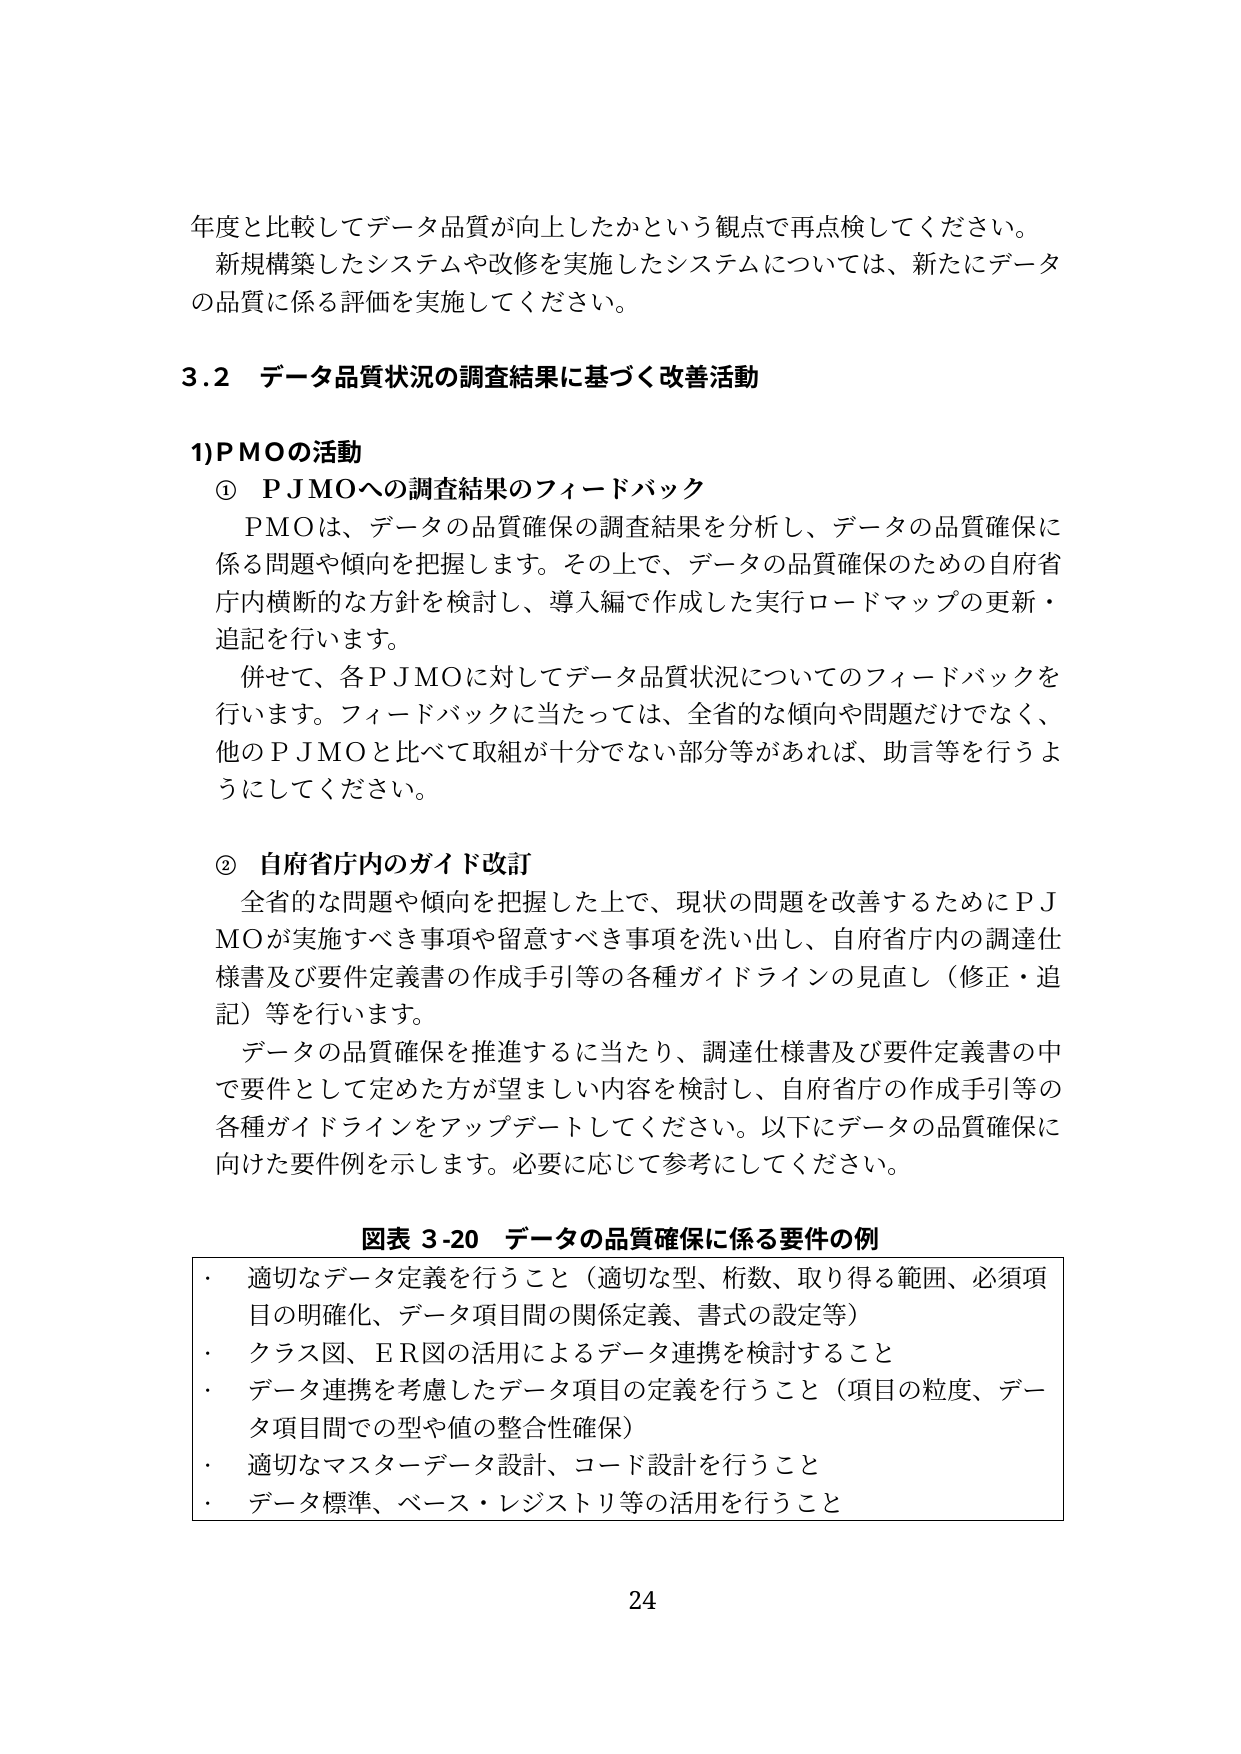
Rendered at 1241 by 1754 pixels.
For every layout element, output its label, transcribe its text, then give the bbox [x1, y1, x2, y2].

text 全省的な問題や傾向を把握した上で、現状の問題を改善するためにＰＪＭＯが実施すべき事項や留意すべき事項を洗い出し、自府省庁内の調達仕様書及び要件定義書の作成手引等の各種ガイドラインの見直し（修正・追記）等を行います。 [215, 882, 1063, 1032]
subtitle ＰＭＯの活動 [190, 432, 1063, 469]
text 新規構築したシステムや改修を実施したシステムについては、新たにデータの品質に係る評価を実施してください。 [190, 244, 1063, 319]
list ＰＪＭＯへの調査結果のフィードバック [215, 469, 1063, 507]
list 自府省庁内のガイド改訂 [215, 844, 1063, 882]
text ＰＭＯは、データの品質確保の調査結果を分析し、データの品質確保に係る問題や傾向を把握します。その上で、データの品質確保のための自府省庁内横断的な方針を検討し、導入編で作成した実行ロードマップの更新・追記を行います。 [215, 507, 1063, 657]
subtitle データ品質状況の調査結果に基づく改善活動 [177, 357, 1063, 394]
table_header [193, 1258, 1063, 1520]
text 併せて、各ＰＪＭＯに対してデータ品質状況についてのフィードバックを行います。フィードバックに当たっては、全省的な傾向や問題だけでなく、他のＰＪＭＯと比べて取組が十分でない部分等があれば、助言等を行うようにしてください。 [215, 657, 1063, 807]
text データの品質確保を推進するに当たり、調達仕様書及び要件定義書の中で要件として定めた方が望ましい内容を検討し、自府省庁の作成手引等の各種ガイドラインをアップデートしてください。以下にデータの品質確保に向けた要件例を示します。必要に応じて参考にしてください。 [215, 1032, 1063, 1182]
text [190, 207, 1063, 244]
